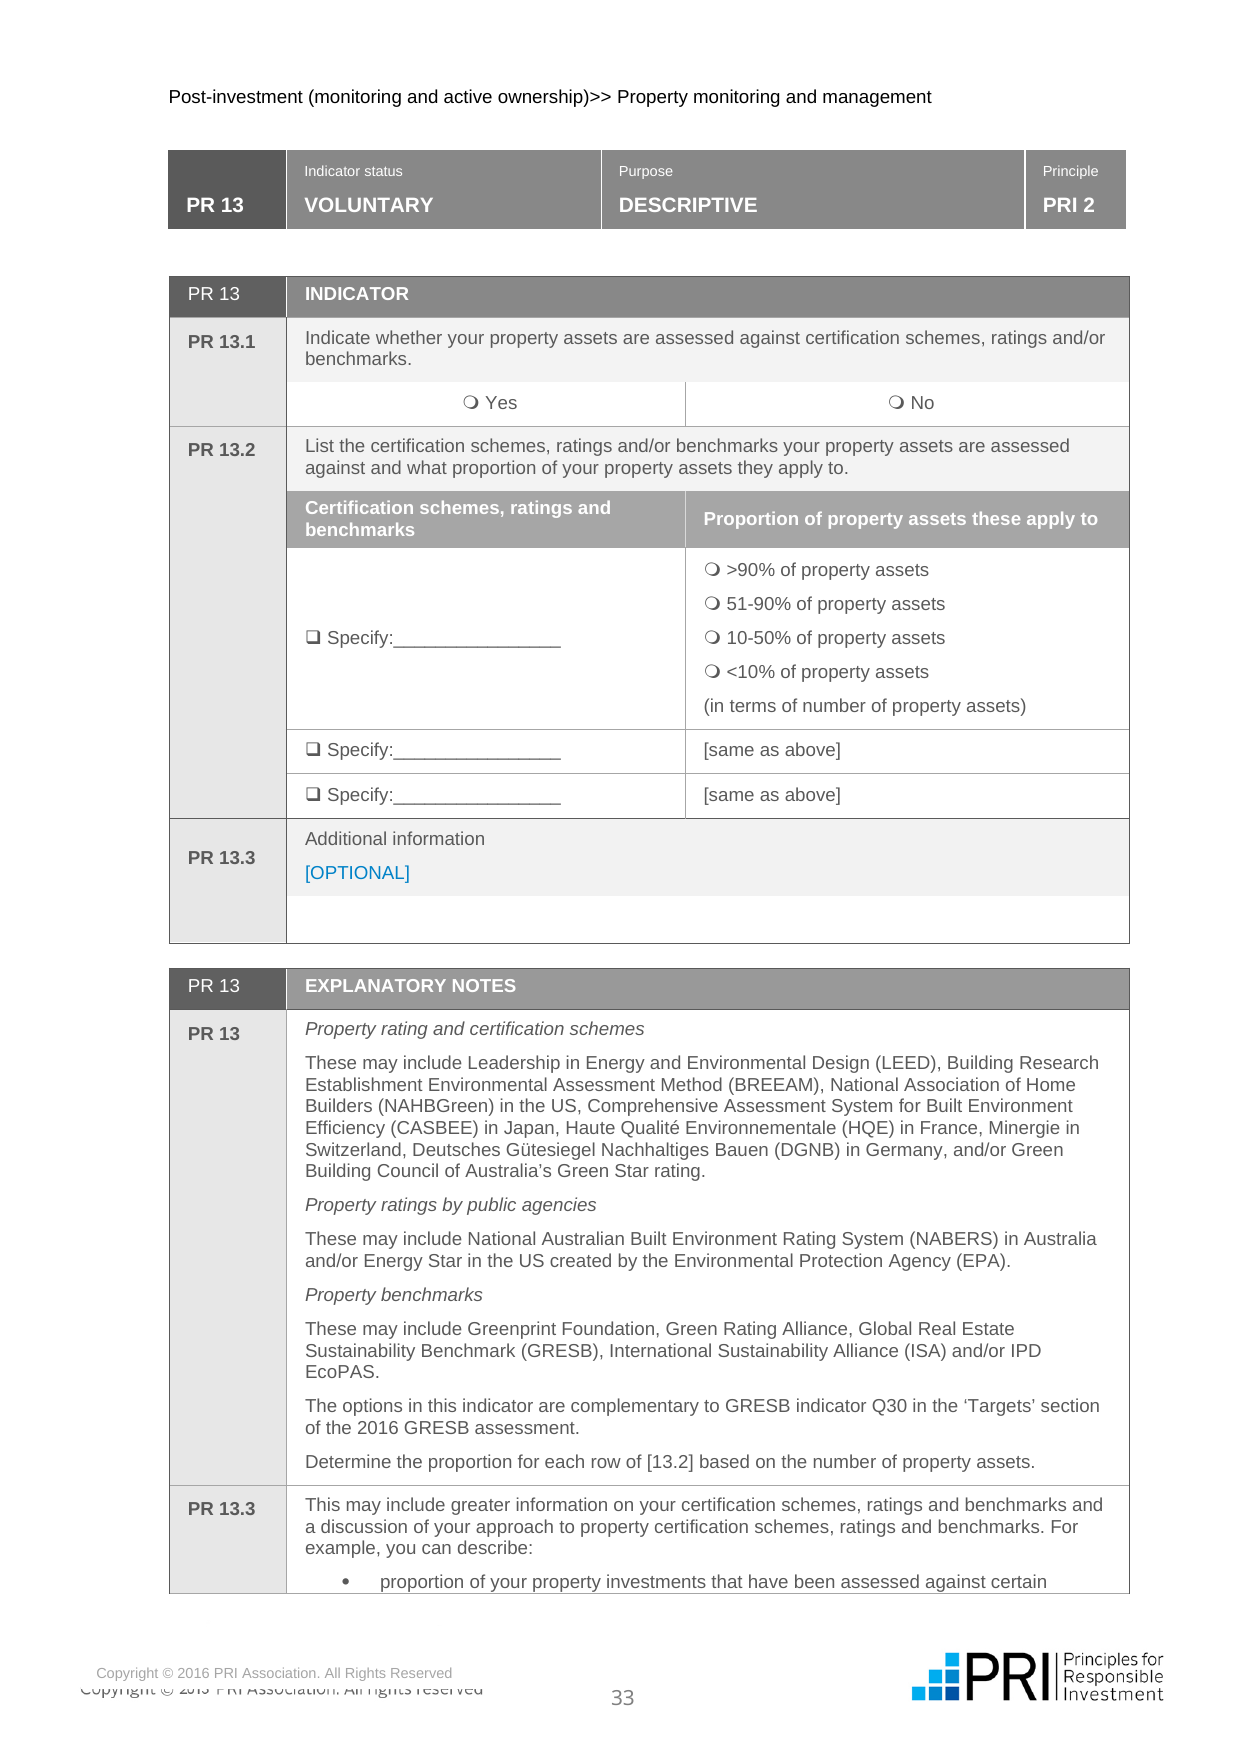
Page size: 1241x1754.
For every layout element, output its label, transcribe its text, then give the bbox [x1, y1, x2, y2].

table_cell [287, 896, 1129, 942]
table_header EXPLANATORY NOTES [287, 969, 1129, 1009]
picture [0, 1557, 1241, 1751]
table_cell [287, 1486, 1129, 1593]
table_cell Yes [287, 382, 685, 426]
table_cell List the certification schemes, ratings and/or benchmarks your property assets are assessed against and what proportion of your property assets they apply to. [287, 427, 1129, 491]
picture [337, 866, 348, 879]
table_header Purpose [602, 150, 1024, 186]
table_header Indicator status [287, 150, 601, 186]
table_cell Proportion of property assets these apply to [686, 491, 1129, 547]
table_cell PR 13.2 [170, 427, 286, 491]
table_header INDICATOR [287, 277, 1129, 317]
table_cell PRI 2 [1026, 186, 1126, 229]
table_cell Certification schemes, ratings and benchmarks [287, 491, 685, 547]
table_header PR 13 [170, 277, 286, 317]
table_cell Property rating and certification schemes These may include Leadership in Energy and Environmental Design (LEED), Building Research Establishment Environmental Assessment Method (BREEAM), National Association of Home Builders (NAHBGreen) in the US, Comprehensive Assessment System for Built Environment Efficiency (CASBEE) in Japan, Haute Qualité Environnementale (HQE) in France, Minergie in Switzerland, Deutsches Gütesiegel Nachhaltiges Bauen (DGNB) in Germany, and/or Green Building Council of Australia’s Green Star rating. Property ratings by public agencies These may include National Australian Built Environment Rating System (NABERS) in Australia and/or Energy Star in the US created by the Environmental Protection Agency (EPA). Property benchmarks These may include Greenprint Foundation, Green Rating Alliance, Global Real Estate Sustainability Benchmark (GRESB), International Sustainability Alliance (ISA) and/or IPD EcoPAS. The options in this indicator are complementary to GRESB indicator Q30 in the ‘Targets’ section of the 2016 GRESB assessment. Determine the proportion for each row of [13.2] based on the number of property assets. [287, 1010, 1129, 1485]
table_cell DESCRIPTIVE [602, 186, 1024, 229]
table_cell Specify:________________ [287, 730, 685, 773]
table_cell >90% of property assets 51-90% of property assets 10-50% of property assets <10% of property assets (in terms of number of property assets) [686, 548, 1129, 729]
table_cell VOLUNTARY [287, 186, 601, 229]
table_cell Additional information [Optional] [287, 819, 1129, 896]
table_header PR 13 [170, 969, 286, 1009]
table_cell PR 13.3 [170, 1486, 286, 1593]
table_cell PR 13.3 [170, 819, 286, 896]
table_cell [same as above] [686, 774, 1129, 818]
table_cell [170, 896, 286, 942]
table_header Principle [1026, 150, 1126, 186]
table_cell Specify:________________ [287, 548, 685, 729]
table_cell No [686, 382, 1129, 426]
table_header [168, 150, 286, 186]
table_cell Specify:________________ [287, 774, 685, 818]
table_cell Indicate whether your property assets are assessed against certification schemes, ratings and/or benchmarks. [287, 318, 1129, 382]
table_cell PR 13.1 [170, 318, 286, 426]
table_cell [170, 491, 286, 818]
table_cell PR 13 [168, 186, 286, 229]
table_cell PR 13 [170, 1010, 286, 1485]
table_cell [same as above] [686, 730, 1129, 773]
